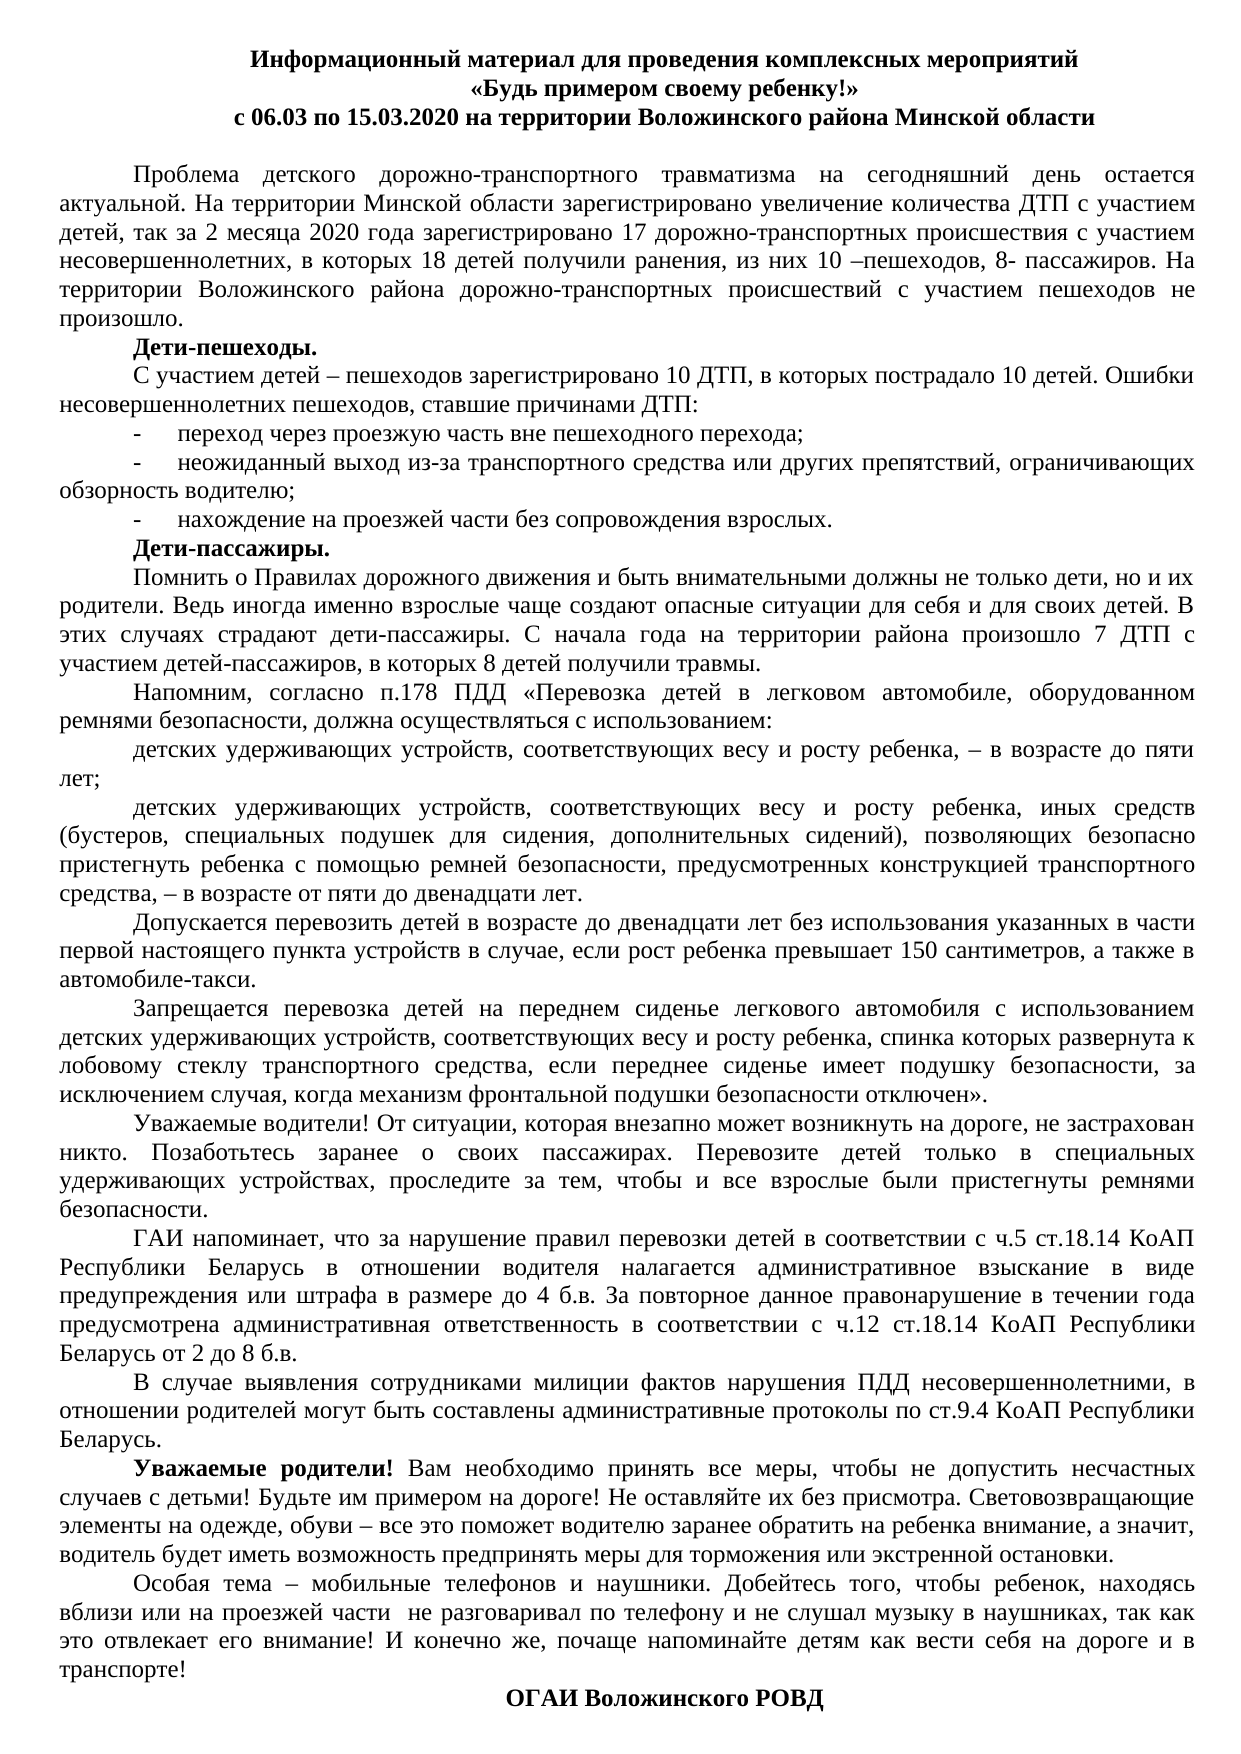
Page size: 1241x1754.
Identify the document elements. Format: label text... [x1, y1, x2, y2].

text Уважаемые водители! От ситуации, которая внезапно может возникнуть на дороге, не застрахован никто. Позаботьтесь заранее о своих пассажирах. Перевозите детей только в специальных удерживающих устройствах, проследите за тем, чтобы и все взрослые были пристегнуты ремнями безопасности. [59, 1108, 1196, 1223]
text Особая тема – мобильные телефонов и наушники. Добейтесь того, чтобы ребенок, находясь вблизи или на проезжей части не разговаривал по телефону и не слушал музыку в наушниках, так как это отвлекает его внимание! И конечно же, почаще напоминайте детям как вести себя на дороге и в транспорте! [59, 1568, 1196, 1683]
text Дети-пассажиры. [59, 533, 1196, 562]
text детских удерживающих устройств, соответствующих весу и росту ребенка, – в возрасте до пяти лет; [59, 734, 1196, 792]
text - неожиданный выход из-за транспортного средства или других препятствий, ограничивающих обзорность водителю; [59, 447, 1196, 504]
text ОГАИ Воложинского РОВД [59, 1683, 1196, 1712]
text Помнить о Правилах дорожного движения и быть внимательными должны не только дети, но и их родители. Ведь иногда именно взрослые чаще создают опасные ситуации для себя и для своих детей. В этих случаях страдают дети-пассажиры. С начала года на территории района произошло 7 ДТП с участием детей-пассажиров, в которых 8 детей получили травмы. [59, 562, 1196, 677]
text Запрещается перевозка детей на переднем сиденье легкового автомобиля с использованием детских удерживающих устройств, соответствующих весу и росту ребенка, спинка которых развернута к лобовому стеклу транспортного средства, если переднее сиденье имеет подушку безопасности, за исключением случая, когда механизм фронтальной подушки безопасности отключен». [59, 993, 1196, 1108]
text В случае выявления сотрудниками милиции фактов нарушения ПДД несовершеннолетними, в отношении родителей могут быть составлены административные протоколы по ст.9.4 КоАП Республики Беларусь. [59, 1367, 1196, 1453]
text «Будь примером своему ребенку!» [59, 73, 1196, 102]
text - переход через проезжую часть вне пешеходного перехода; [59, 418, 1196, 447]
text детских удерживающих устройств, соответствующих весу и росту ребенка, иных средств (бустеров, специальных подушек для сидения, дополнительных сидений), позволяющих безопасно пристегнуть ребенка с помощью ремней безопасности, предусмотренных конструкцией транспортного средства, – в возрасте от пяти до двенадцати лет. [59, 792, 1196, 907]
text Уважаемые родители! Вам необходимо принять все меры, чтобы не допустить несчастных случаев с детьми! Будьте им примером на дороге! Не оставляйте их без присмотра. Световозвращающие элементы на одежде, обуви – все это поможет водителю заранее обратить на ребенка внимание, а значит, водитель будет иметь возможность предпринять меры для торможения или экстренной остановки. [59, 1453, 1196, 1568]
text - нахождение на проезжей части без сопровождения взрослых. [59, 504, 1196, 533]
text С участием детей – пешеходов зарегистрировано 10 ДТП, в которых пострадало 10 детей. Ошибки несовершеннолетних пешеходов, ставшие причинами ДТП: [59, 361, 1196, 418]
text Информационный материал для проведения комплексных мероприятий [59, 44, 1196, 73]
text Дети-пешеходы. [59, 332, 1196, 361]
text Напомним, согласно п.178 ПДД «Перевозка детей в легковом автомобиле, оборудованном ремнями безопасности, должна осуществляться с использованием: [59, 677, 1196, 734]
text Допускается перевозить детей в возрасте до двенадцати лет без использования указанных в части первой настоящего пункта устройств в случае, если рост ребенка превышает 150 сантиметров, а также в автомобиле-такси. [59, 907, 1196, 993]
text с 06.03 по 15.03.2020 на территории Воложинского района Минской области [59, 102, 1196, 131]
text ГАИ напоминает, что за нарушение правил перевозки детей в соответствии с ч.5 ст.18.14 КоАП Республики Беларусь в отношении водителя налагается административное взыскание в виде предупреждения или штрафа в размере до 4 б.в. За повторное данное правонарушение в течении года предусмотрена административная ответственность в соответствии с ч.12 ст.18.14 КоАП Республики Беларусь от 2 до 8 б.в. [59, 1223, 1196, 1367]
text Проблема детского дорожно-транспортного травматизма на сегодняшний день остается актуальной. На территории Минской области зарегистрировано увеличение количества ДТП с участием детей, так за 2 месяца 2020 года зарегистрировано 17 дорожно-транспортных происшествия с участием несовершеннолетних, в которых 18 детей получили ранения, из них 10 –пешеходов, 8- пассажиров. На территории Воложинского района дорожно-транспортных происшествий с участием пешеходов не произошло. [59, 159, 1196, 332]
